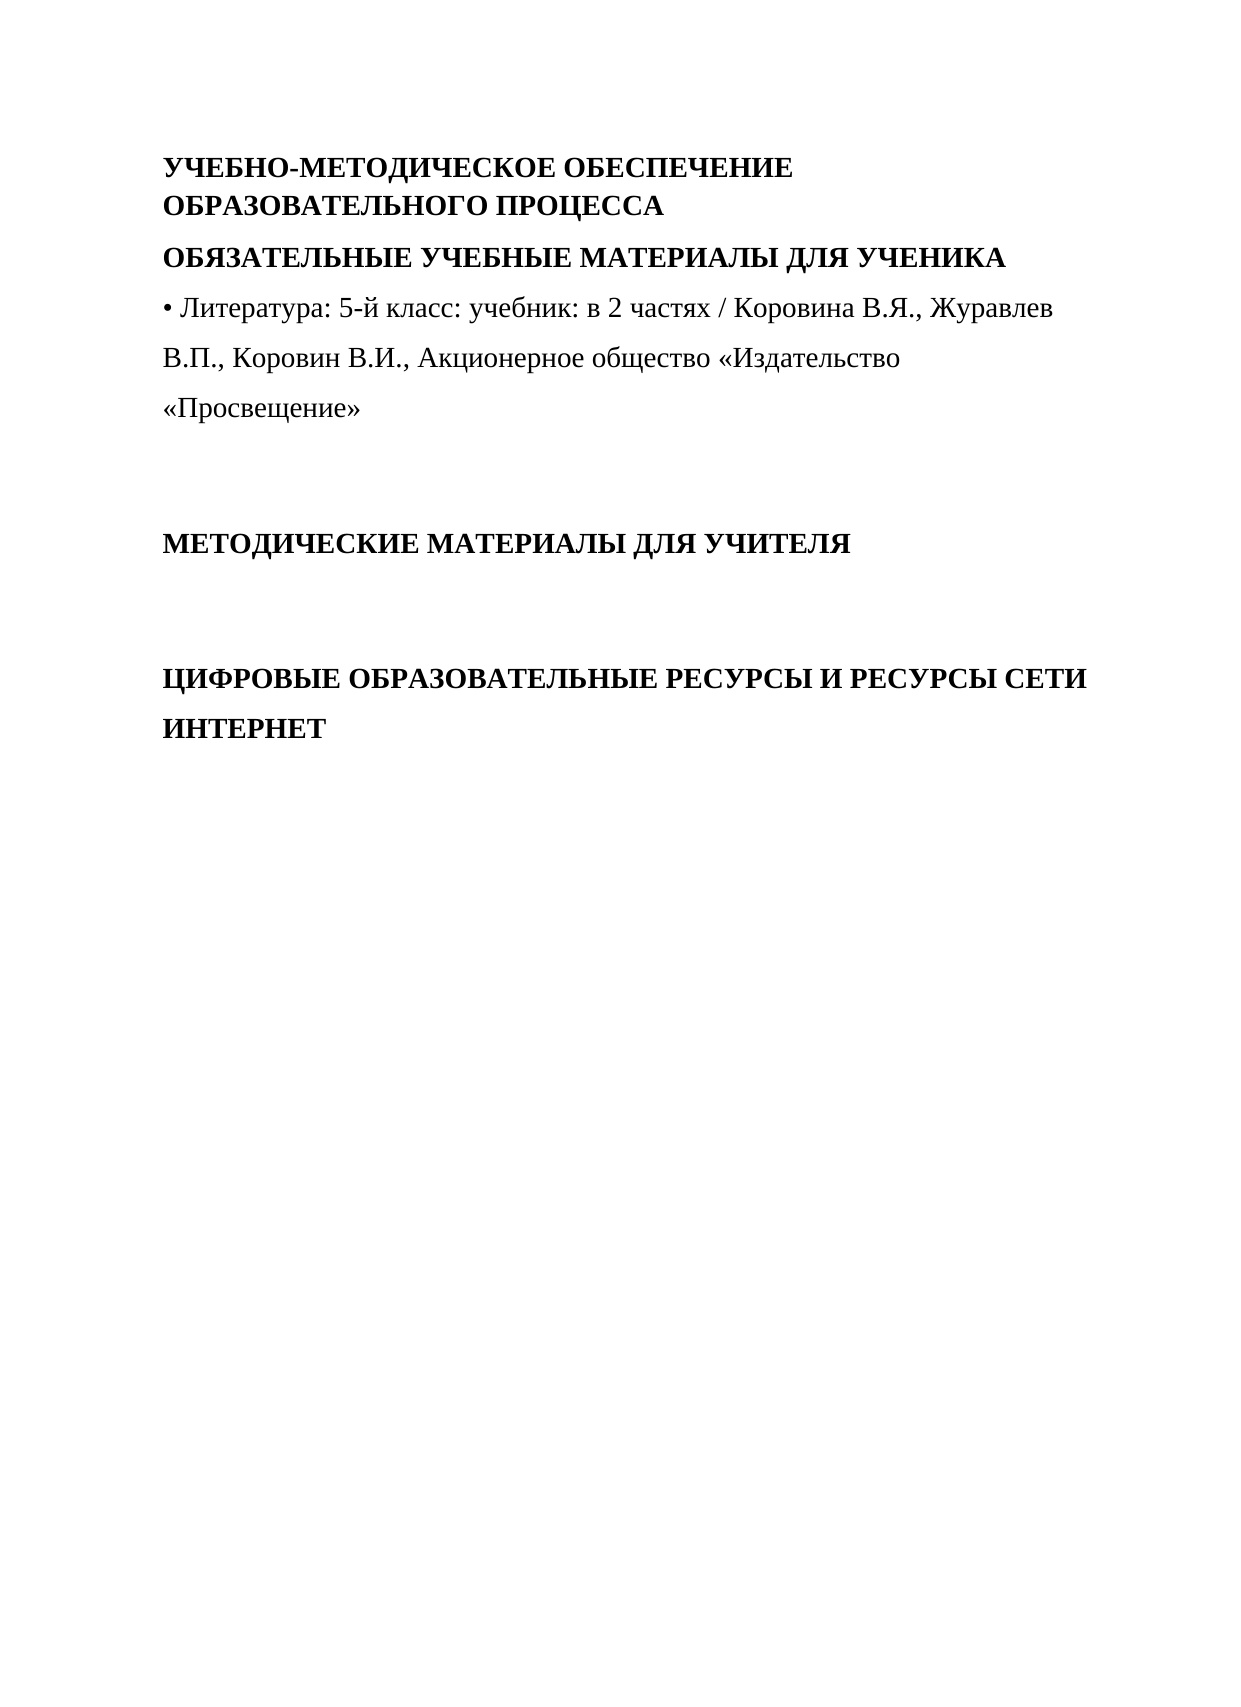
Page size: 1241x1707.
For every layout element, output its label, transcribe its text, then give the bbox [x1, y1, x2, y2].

text ОБЯЗАТЕЛЬНЫЕ УЧЕБНЫЕ МАТЕРИАЛЫ ДЛЯ УЧЕНИКА [162, 227, 1090, 277]
text УЧЕБНО-МЕТОДИЧЕСКОЕ ОБЕСПЕЧЕНИЕ ОБРАЗОВАТЕЛЬНОГО ПРОЦЕССА [162, 150, 1090, 222]
text ЦИФРОВЫЕ ОБРАЗОВАТЕЛЬНЫЕ РЕСУРСЫ И РЕСУРСЫ СЕТИ ИНТЕРНЕТ [162, 649, 1090, 749]
text МЕТОДИЧЕСКИЕ МАТЕРИАЛЫ ДЛЯ УЧИТЕЛЯ [162, 513, 1090, 563]
text • Литература: 5-й класс: учебник: в 2 частях / Коровина В.Я., Журавлев В.П., Коровин В.И., Акционерное общество «Издательство «Просвещение» [162, 277, 1090, 427]
